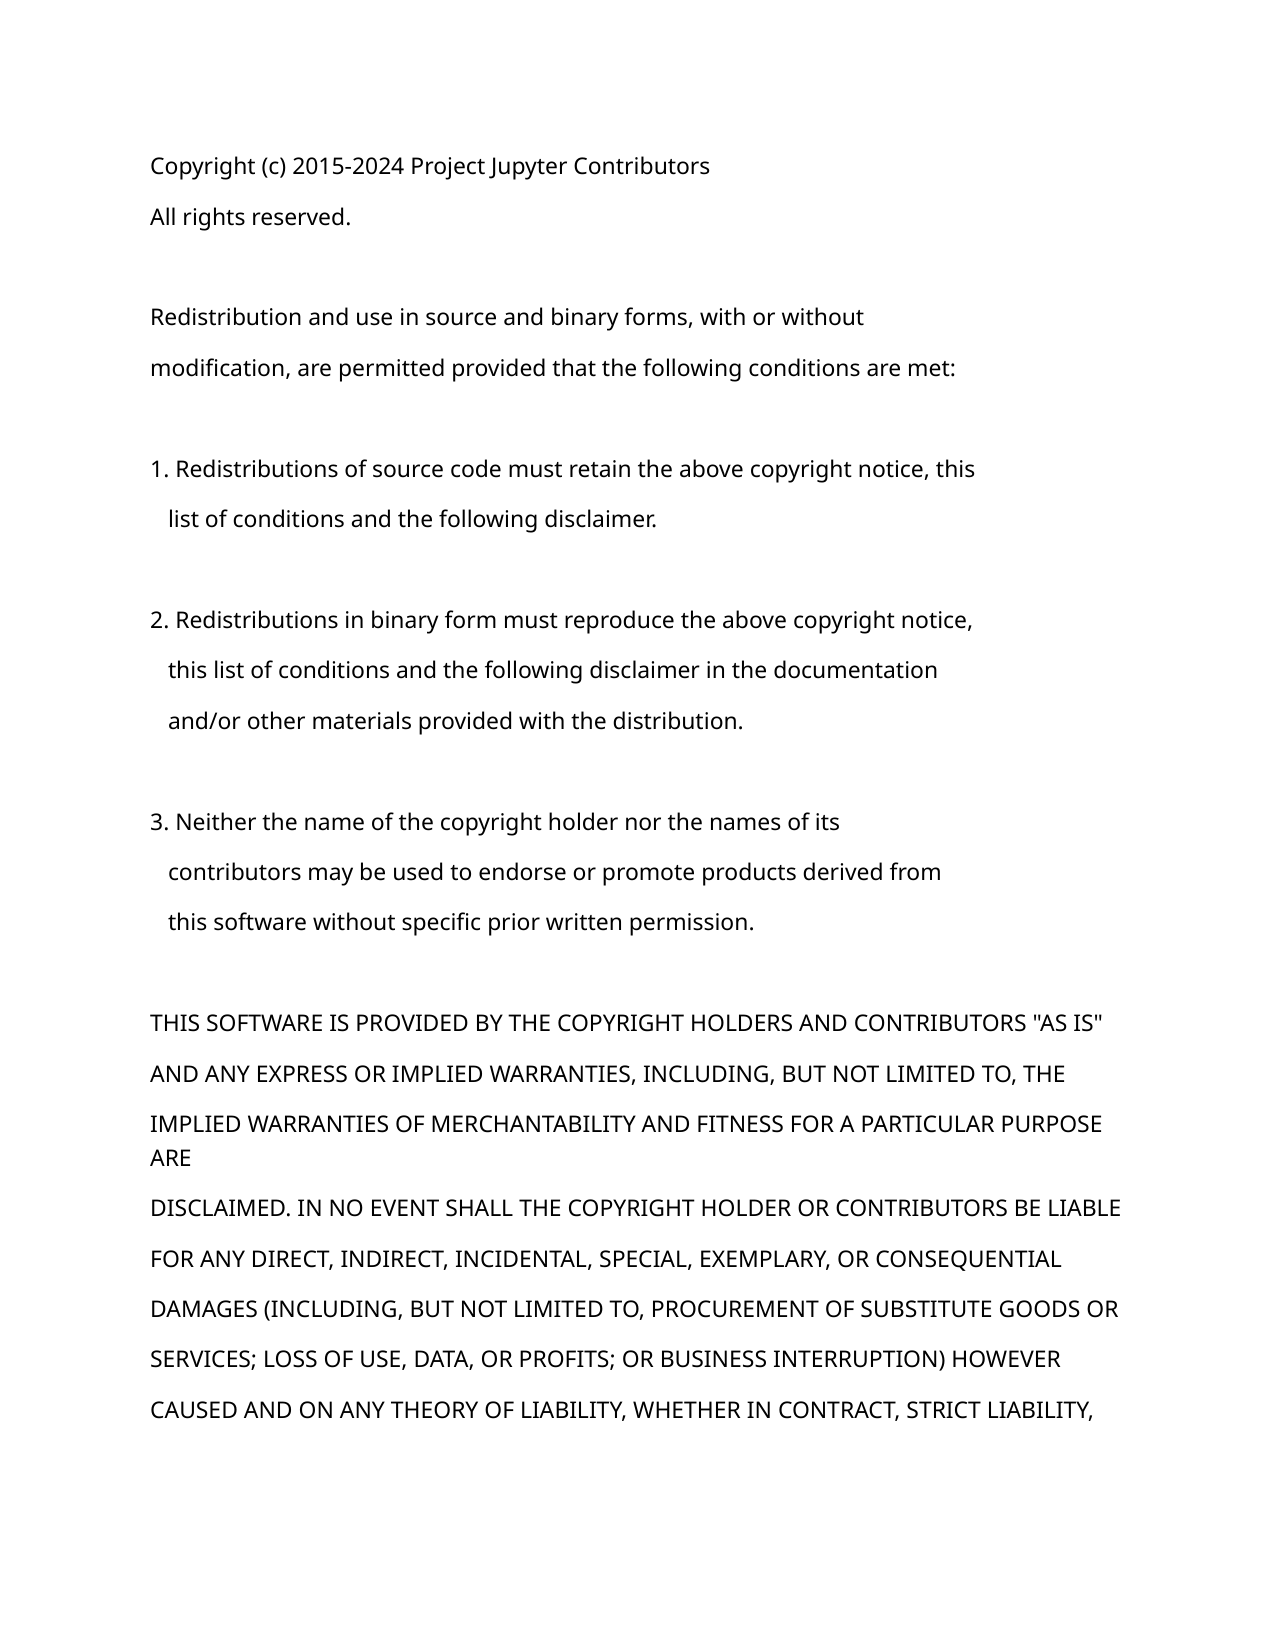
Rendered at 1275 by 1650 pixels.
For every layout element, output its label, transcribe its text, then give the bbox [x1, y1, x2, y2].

text DISCLAIMED. IN NO EVENT SHALL THE COPYRIGHT HOLDER OR CONTRIBUTORS BE LIABLE [150, 1192, 1125, 1223]
text AND ANY EXPRESS OR IMPLIED WARRANTIES, INCLUDING, BUT NOT LIMITED TO, THE [150, 1057, 1125, 1089]
text 3. Neither the name of the copyright holder nor the names of its [150, 805, 1125, 837]
text SERVICES; LOSS OF USE, DATA, OR PROFITS; OR BUSINESS INTERRUPTION) HOWEVER [150, 1343, 1125, 1374]
text 1. Redistributions of source code must retain the above copyright notice, this [150, 452, 1125, 484]
text 2. Redistributions in binary form must reproduce the above copyright notice, [150, 604, 1125, 635]
text this software without specific prior written permission. [150, 906, 1125, 937]
text THIS SOFTWARE IS PROVIDED BY THE COPYRIGHT HOLDERS AND CONTRIBUTORS "AS IS" [150, 1007, 1125, 1038]
text DAMAGES (INCLUDING, BUT NOT LIMITED TO, PROCUREMENT OF SUBSTITUTE GOODS OR [150, 1293, 1125, 1324]
text and/or other materials provided with the distribution. [150, 704, 1125, 736]
text contributors may be used to endorse or promote products derived from [150, 856, 1125, 887]
text list of conditions and the following disclaimer. [150, 503, 1125, 534]
text CAUSED AND ON ANY THEORY OF LIABILITY, WHETHER IN CONTRACT, STRICT LIABILITY, [150, 1394, 1125, 1425]
text FOR ANY DIRECT, INDIRECT, INCIDENTAL, SPECIAL, EXEMPLARY, OR CONSEQUENTIAL [150, 1242, 1125, 1274]
text Redistribution and use in source and binary forms, with or without [150, 301, 1125, 332]
text All rights reserved. [150, 200, 1125, 232]
text this list of conditions and the following disclaimer in the documentation [150, 654, 1125, 685]
text Copyright (c) 2015-2024 Project Jupyter Contributors [150, 150, 1125, 181]
text IMPLIED WARRANTIES OF MERCHANTABILITY AND FITNESS FOR A PARTICULAR PURPOSE ARE [150, 1108, 1125, 1173]
text modification, are permitted provided that the following conditions are met: [150, 352, 1125, 383]
